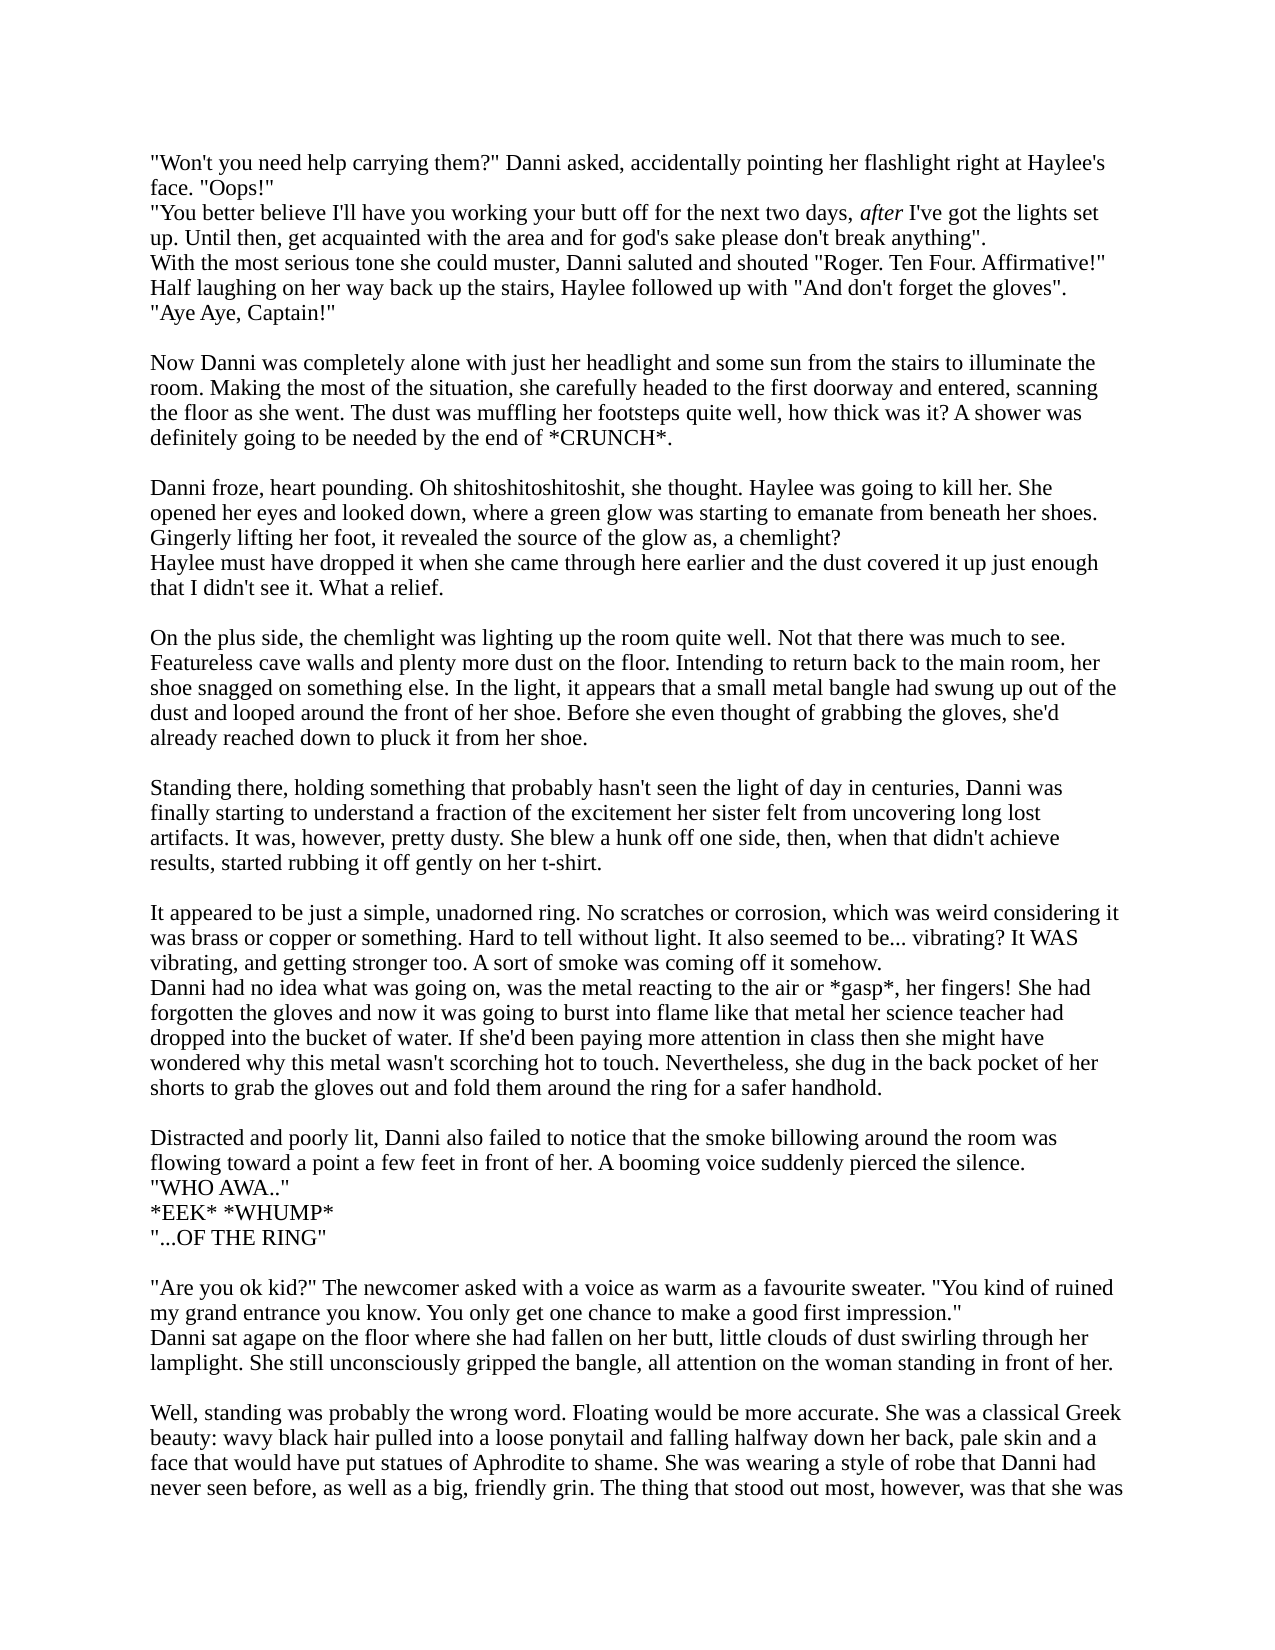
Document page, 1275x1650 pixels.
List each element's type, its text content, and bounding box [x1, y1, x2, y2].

text "Aye Aye, Captain!" [150, 300, 1125, 325]
text "You better believe I'll have you working your butt off for the next two days, after I've got the lights set up. Until then, get acquainted with the area and for god's sake please don't break anything". [150, 200, 1125, 250]
text Now Danni was completely alone with just her headlight and some sun from the stairs to illuminate the room. Making the most of the situation, she carefully headed to the first doorway and entered, scanning the floor as she went. The dust was muffling her footsteps quite well, how thick was it? A shower was definitely going to be needed by the end of *CRUNCH*. [150, 350, 1125, 450]
text Danni sat agape on the floor where she had fallen on her butt, little clouds of dust swirling through her lamplight. She still unconsciously gripped the bangle, all attention on the woman standing in front of her. [150, 1325, 1125, 1375]
text Standing there, holding something that probably hasn't seen the light of day in centuries, Danni was finally starting to understand a fraction of the excitement her sister felt from uncovering long lost artifacts. It was, however, pretty dusty. She blew a hunk off one side, then, when that didn't achieve results, started rubbing it off gently on her t-shirt. [150, 775, 1125, 875]
text "WHO AWA.." [150, 1175, 1125, 1200]
text Distracted and poorly lit, Danni also failed to notice that the smoke billowing around the room was flowing toward a point a few feet in front of her. A booming voice suddenly pierced the silence. [150, 1125, 1125, 1175]
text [150, 1400, 1125, 1500]
text "...OF THE RING" [150, 1225, 1125, 1250]
text With the most serious tone she could muster, Danni saluted and shouted "Roger. Ten Four. Affirmative!" [150, 250, 1125, 275]
text Danni froze, heart pounding. Oh shitoshitoshitoshit, she thought. Haylee was going to kill her. She opened her eyes and looked down, where a green glow was starting to emanate from beneath her shoes. Gingerly lifting her foot, it revealed the source of the glow as, a chemlight? [150, 475, 1125, 550]
text It appeared to be just a simple, unadorned ring. No scratches or corrosion, which was weird considering it was brass or copper or something. Hard to tell without light. It also seemed to be... vibrating? It WAS vibrating, and getting stronger too. A sort of smoke was coming off it somehow. [150, 900, 1125, 975]
text *EEK* *WHUMP* [150, 1200, 1125, 1225]
text Haylee must have dropped it when she came through here earlier and the dust covered it up just enough that I didn't see it. What a relief. [150, 550, 1125, 600]
text "Won't you need help carrying them?" Danni asked, accidentally pointing her flashlight right at Haylee's face. "Oops!" [150, 150, 1125, 200]
text "Are you ok kid?" The newcomer asked with a voice as warm as a favourite sweater. "You kind of ruined my grand entrance you know. You only get one chance to make a good first impression." [150, 1275, 1125, 1325]
text On the plus side, the chemlight was lighting up the room quite well. Not that there was much to see. Featureless cave walls and plenty more dust on the floor. Intending to return back to the main room, her shoe snagged on something else. In the light, it appears that a small metal bangle had swung up out of the dust and looped around the front of her shoe. Before she even thought of grabbing the gloves, she'd already reached down to pluck it from her shoe. [150, 625, 1125, 750]
text Danni had no idea what was going on, was the metal reacting to the air or *gasp*, her fingers! She had forgotten the gloves and now it was going to burst into flame like that metal her science teacher had dropped into the bucket of water. If she'd been paying more attention in class then she might have wondered why this metal wasn't scorching hot to touch. Nevertheless, she dug in the back pocket of her shorts to grab the gloves out and fold them around the ring for a safer handhold. [150, 975, 1125, 1100]
text Half laughing on her way back up the stairs, Haylee followed up with "And don't forget the gloves". [150, 275, 1125, 300]
